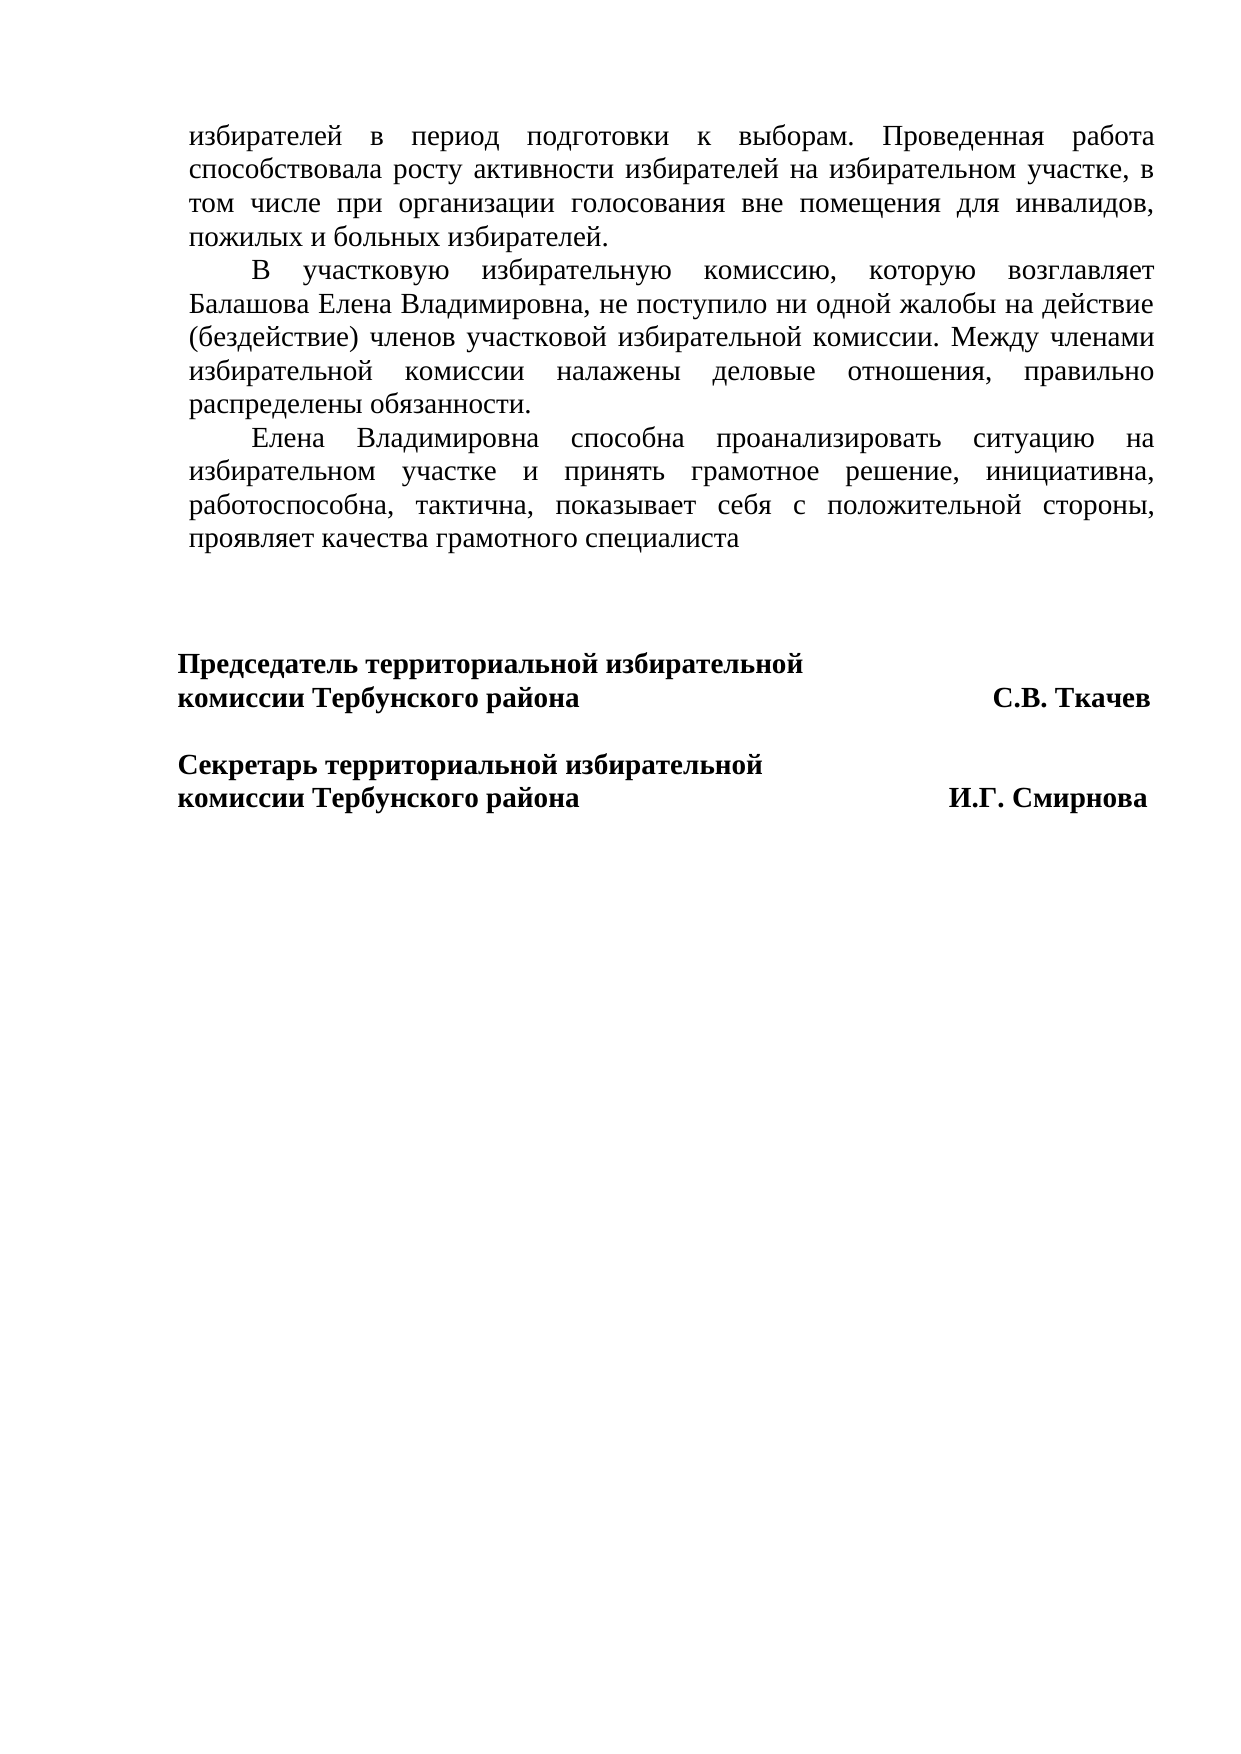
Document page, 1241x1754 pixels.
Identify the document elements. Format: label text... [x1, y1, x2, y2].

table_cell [177, 118, 1167, 554]
text Секретарь территориальной избирательной [177, 747, 1152, 780]
text Председатель территориальной избирательной [177, 646, 1152, 680]
text комиссии Тербунского района И.Г. Смирнова [177, 780, 1152, 814]
text комиссии Тербунского района С.В. Ткачев [177, 680, 1152, 713]
